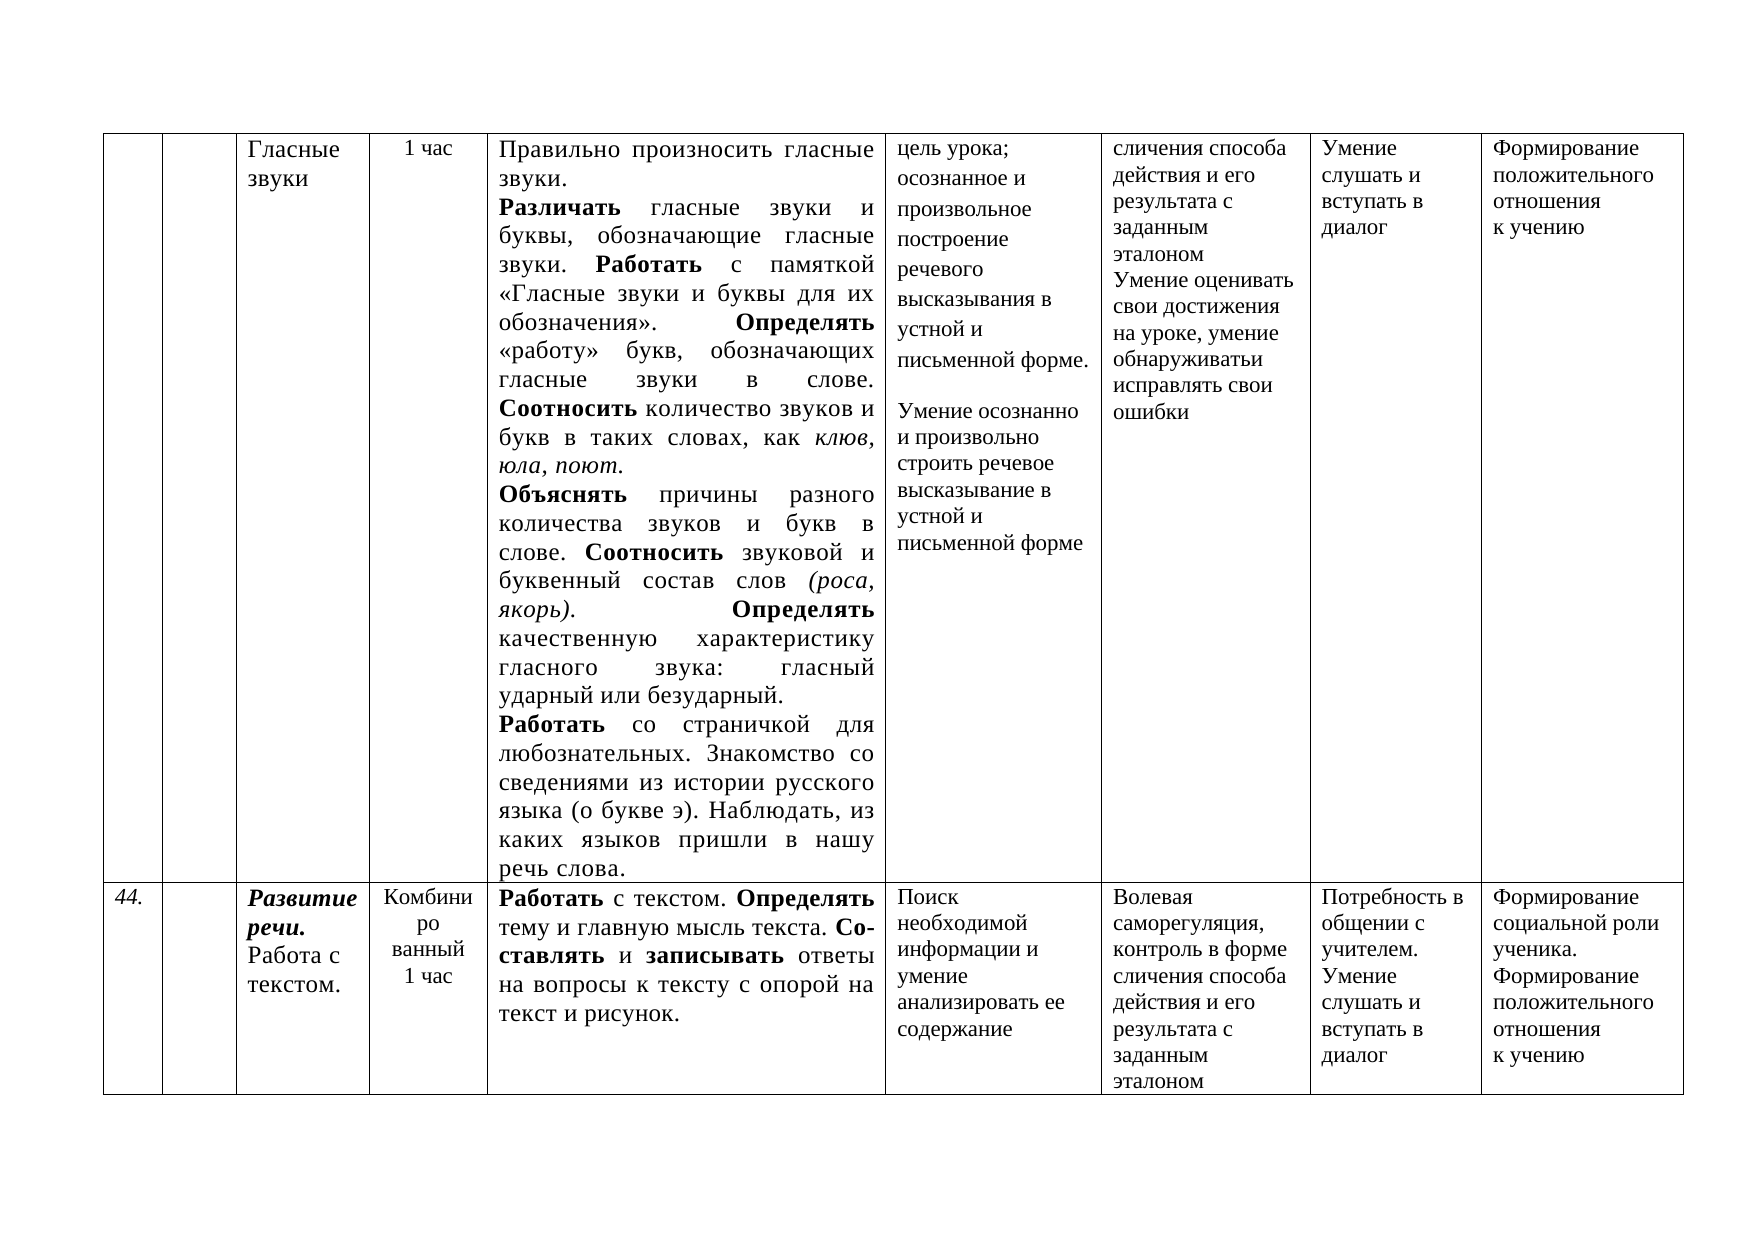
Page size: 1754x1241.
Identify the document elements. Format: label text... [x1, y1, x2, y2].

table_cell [886, 134, 1101, 882]
table_cell Работать с текстом. Определять тему и главную мысль текста. Составлять и записывать ответы на вопросы к тексту с опорой на текст и рисунок. [488, 883, 885, 1094]
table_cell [237, 134, 369, 882]
table_cell Развитие речи. Работа с текстом. [237, 883, 369, 1094]
table_cell Волевая саморегуляция, контроль в форме сличения способа действия и его результата с заданным эталоном [1102, 883, 1310, 1094]
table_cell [1482, 134, 1683, 882]
table_cell [163, 134, 236, 882]
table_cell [370, 134, 487, 882]
table_cell Поиск необходимой информации и умение анализировать ее содержание [886, 883, 1101, 1094]
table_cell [1482, 883, 1683, 1094]
table_cell [104, 883, 162, 1094]
table_cell [163, 883, 236, 1094]
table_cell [1311, 134, 1481, 882]
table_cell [1102, 134, 1310, 882]
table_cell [488, 134, 885, 882]
table_cell [104, 134, 162, 882]
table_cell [1311, 883, 1481, 1094]
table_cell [370, 883, 487, 1094]
